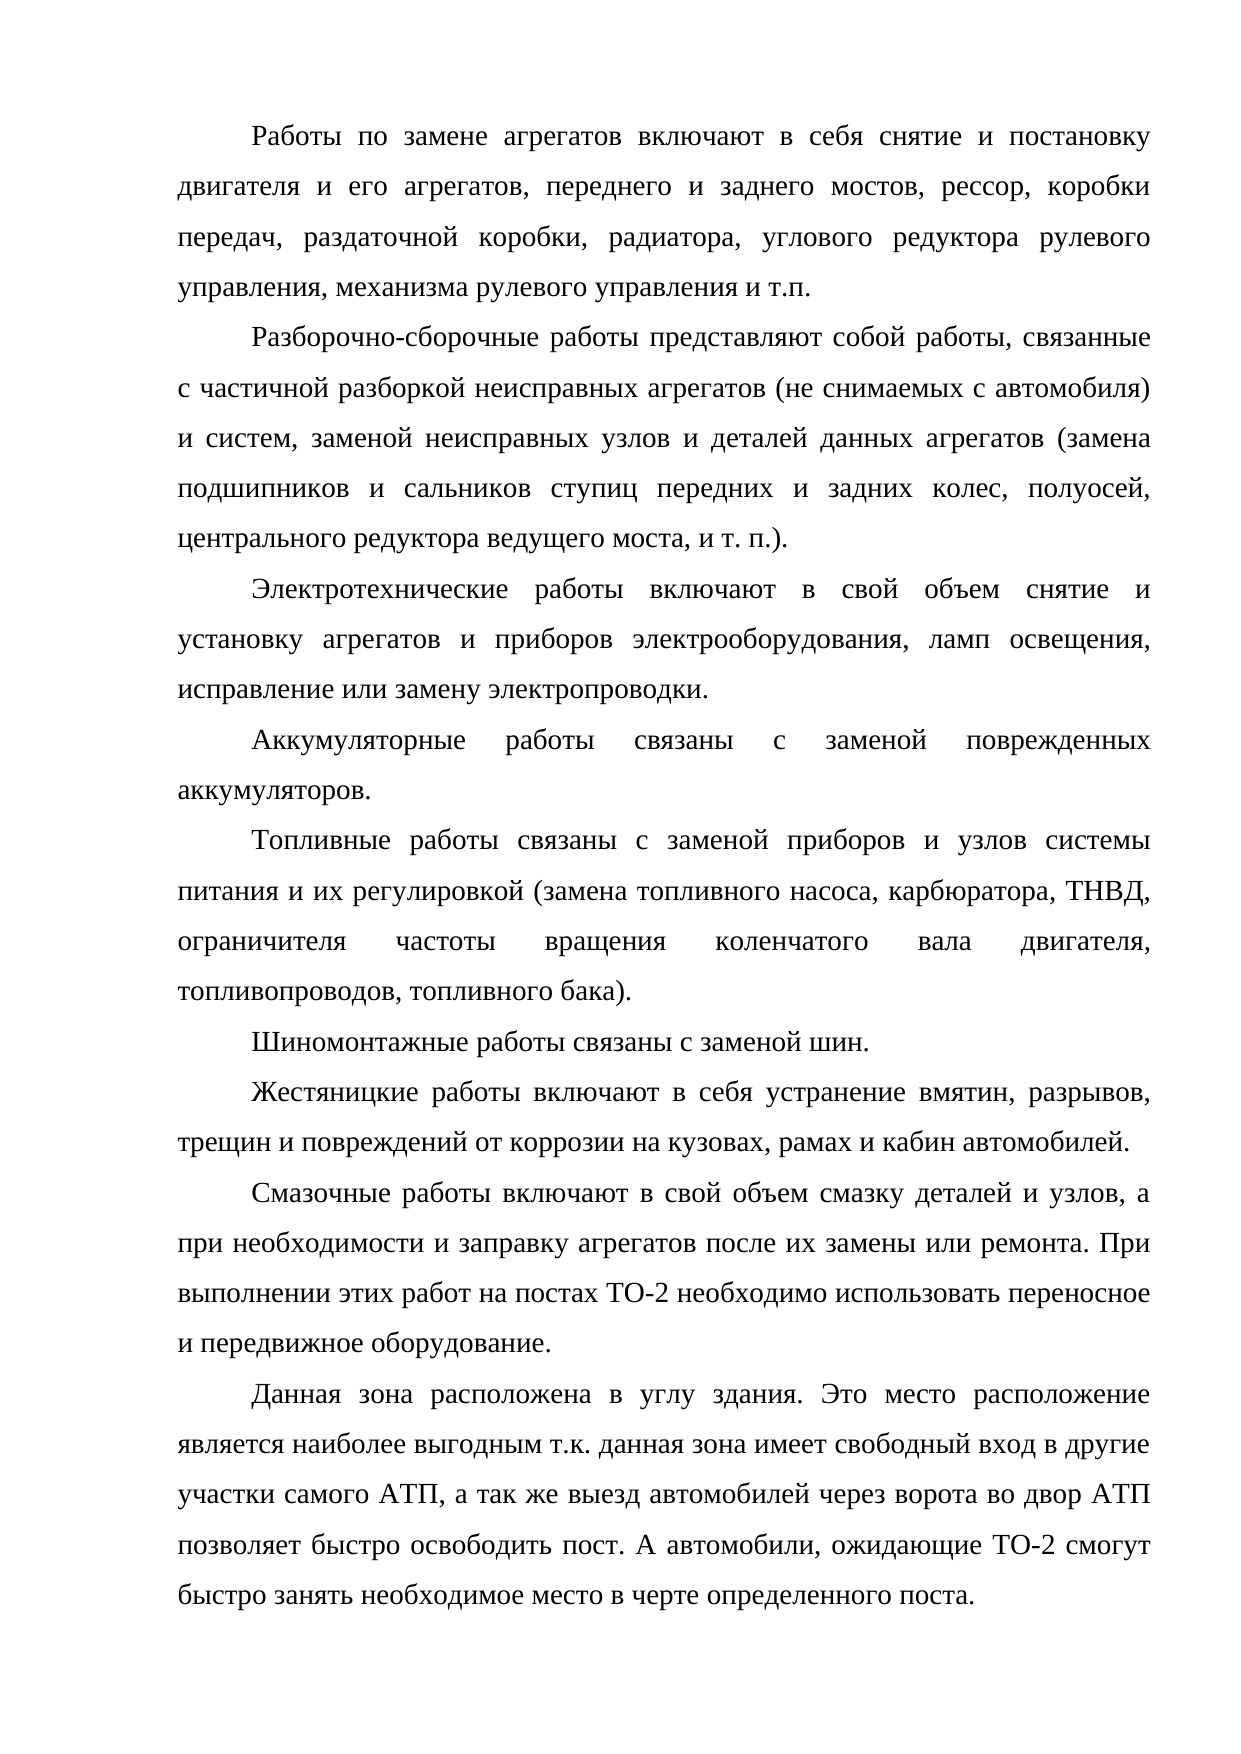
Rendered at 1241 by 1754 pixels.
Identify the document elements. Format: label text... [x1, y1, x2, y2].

text Данная зона расположена в углу здания. Это место расположение является наиболее выгодным т.к. данная зона имеет свободный вход в другие участки самого АТП, а так же выезд автомобилей через ворота во двор АТП позволяет быстро освободить пост. А автомобили, ожидающие ТО-2 смогут быстро занять необходимое место в черте определенного поста. [177, 1376, 1152, 1611]
text Разборочно-сборочные работы представляют собой работы, связанные с частичной разборкой неисправных агрегатов (не снимаемых с автомобиля) и систем, заменой неисправных узлов и деталей данных агрегатов (замена подшипников и сальников ступиц передних и задних колес, полуосей, центрального редуктора ведущего моста, и т. п.). [177, 319, 1152, 554]
text Электротехнические работы включают в свой объем снятие и установку агрегатов и приборов электрооборудования, ламп освещения, исправление или замену электропроводки. [177, 571, 1152, 705]
text Жестяницкие работы включают в себя устранение вмятин, разрывов, трещин и повреждений от коррозии на кузовах, рамах и кабин автомобилей. [177, 1074, 1152, 1158]
text Смазочные работы включают в свой объем смазку деталей и узлов, а при необходимости и заправку агрегатов после их замены или ремонта. При выполнении этих работ на постах ТО-2 необходимо использовать переносное и передвижное оборудование. [177, 1175, 1152, 1359]
text Работы по замене агрегатов включают в себя снятие и постановку двигателя и его агрегатов, переднего и заднего мостов, рессор, коробки передач, раздаточной коробки, радиатора, углового редуктора рулевого управления, механизма рулевого управления и т.п. [177, 118, 1152, 303]
text Шиномонтажные работы связаны с заменой шин. [177, 1024, 1152, 1057]
text Топливные работы связаны с заменой приборов и узлов системы питания и их регулировкой (замена топливного насоса, карбюратора, ТНВД, ограничителя частоты вращения коленчатого вала двигателя, топливопроводов, топливного бака). [177, 822, 1152, 1007]
text Аккумуляторные работы связаны с заменой поврежденных аккумуляторов. [177, 722, 1152, 806]
